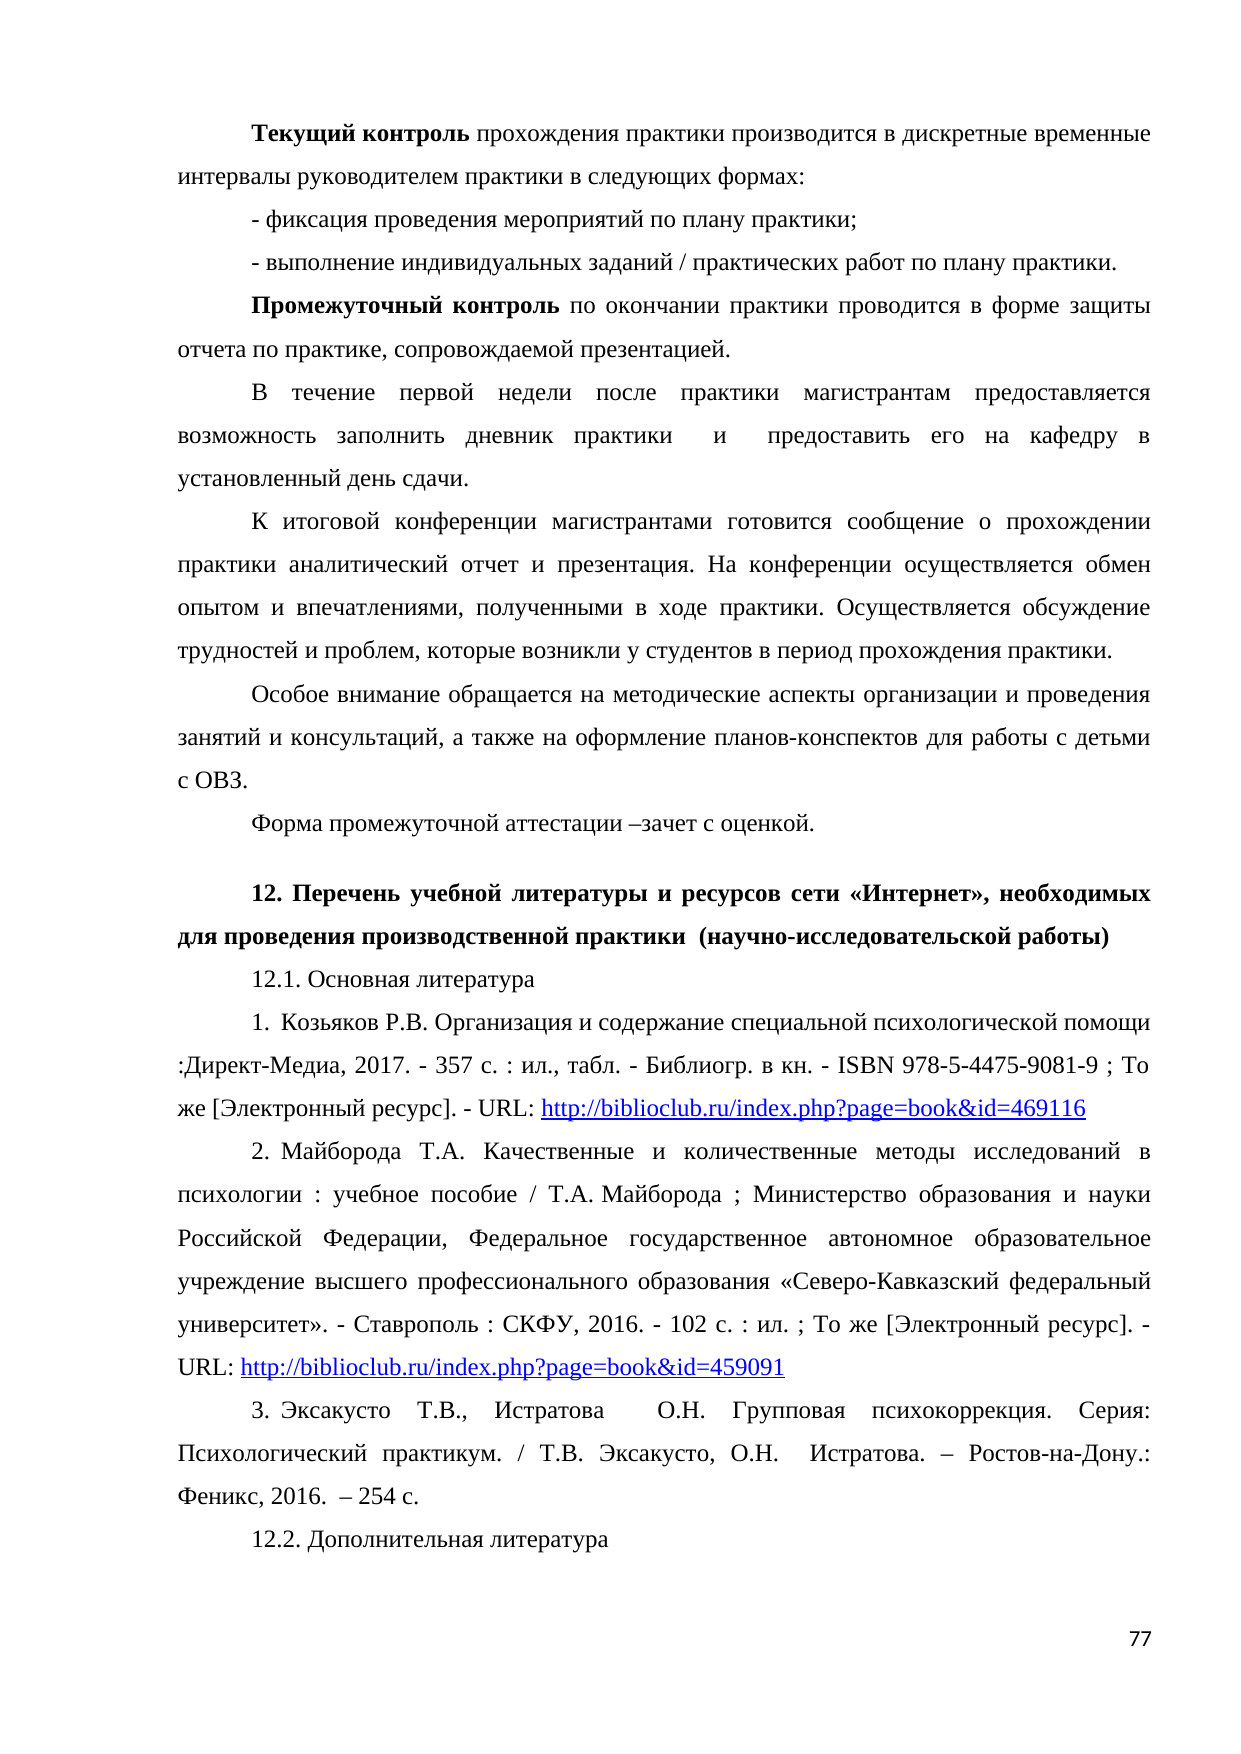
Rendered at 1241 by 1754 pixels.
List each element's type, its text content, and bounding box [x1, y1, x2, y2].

text - фиксация проведения мероприятий по плану практики; [177, 204, 1152, 233]
text Особое внимание обращается на методические аспекты организации и проведения занятий и консультаций, а также на оформление планов-конспектов для работы с детьми с ОВЗ. [177, 679, 1152, 794]
list Козьяков Р.В. Организация и содержание специальной психологической помощи :Директ-Медиа, 2017. - 357 с. : ил., табл. - Библиогр. в кн. - ISBN 978-5-4475-9081-9 ; То же [Электронный ресурс]. - URL: http://biblioclub.ru/index.php?page=book&id=469116 [177, 1007, 1152, 1122]
list Майборода Т.А. Качественные и количественные методы исследований в психологии : учебное пособие / Т.А. Майборода ; Министерство образования и науки Российской Федерации, Федеральное государственное автономное образовательное учреждение высшего профессионального образования «Северо-Кавказский федеральный университет». - Ставрополь : СКФУ, 2016. - 102 с. : ил. ; То же [Электронный ресурс]. - URL: http://biblioclub.ru/index.php?page=book&id=459091 [177, 1136, 1152, 1381]
text - выполнение индивидуальных заданий / практических работ по плану практики. [177, 247, 1152, 276]
text 12.1. Основная литература [177, 964, 1152, 993]
text 12. Перечень учебной литературы и ресурсов сети «Интернет», необходимых для проведения производственной практики (научно-исследовательской работы) [177, 878, 1152, 949]
list Эксакусто Т.В., Истратова О.Н. Групповая психокоррекция. Серия: Психологический практикум. / Т.В. Эксакусто, О.Н. Истратова. – Ростов-на-Дону.: Феникс, 2016. – 254 с. [177, 1395, 1152, 1510]
text К итоговой конференции магистрантами готовится сообщение о прохождении практики аналитический отчет и презентация. На конференции осуществляется обмен опытом и впечатлениями, полученными в ходе практики. Осуществляется обсуждение трудностей и проблем, которые возникли у студентов в период прохождения практики. [177, 506, 1152, 664]
text В течение первой недели после практики магистрантам предоставляется возможность заполнить дневник практики и предоставить его на кафедру в установленный день сдачи. [177, 377, 1152, 492]
text Форма промежуточной аттестации –зачет с оценкой. [177, 808, 1152, 837]
text Промежуточный контроль по окончании практики проводится в форме защиты отчета по практике, сопровождаемой презентацией. [177, 291, 1152, 362]
text Текущий контроль прохождения практики производится в дискретные временные интервалы руководителем практики в следующих формах: [177, 118, 1152, 190]
text 12.2. Дополнительная литература [177, 1524, 1152, 1553]
